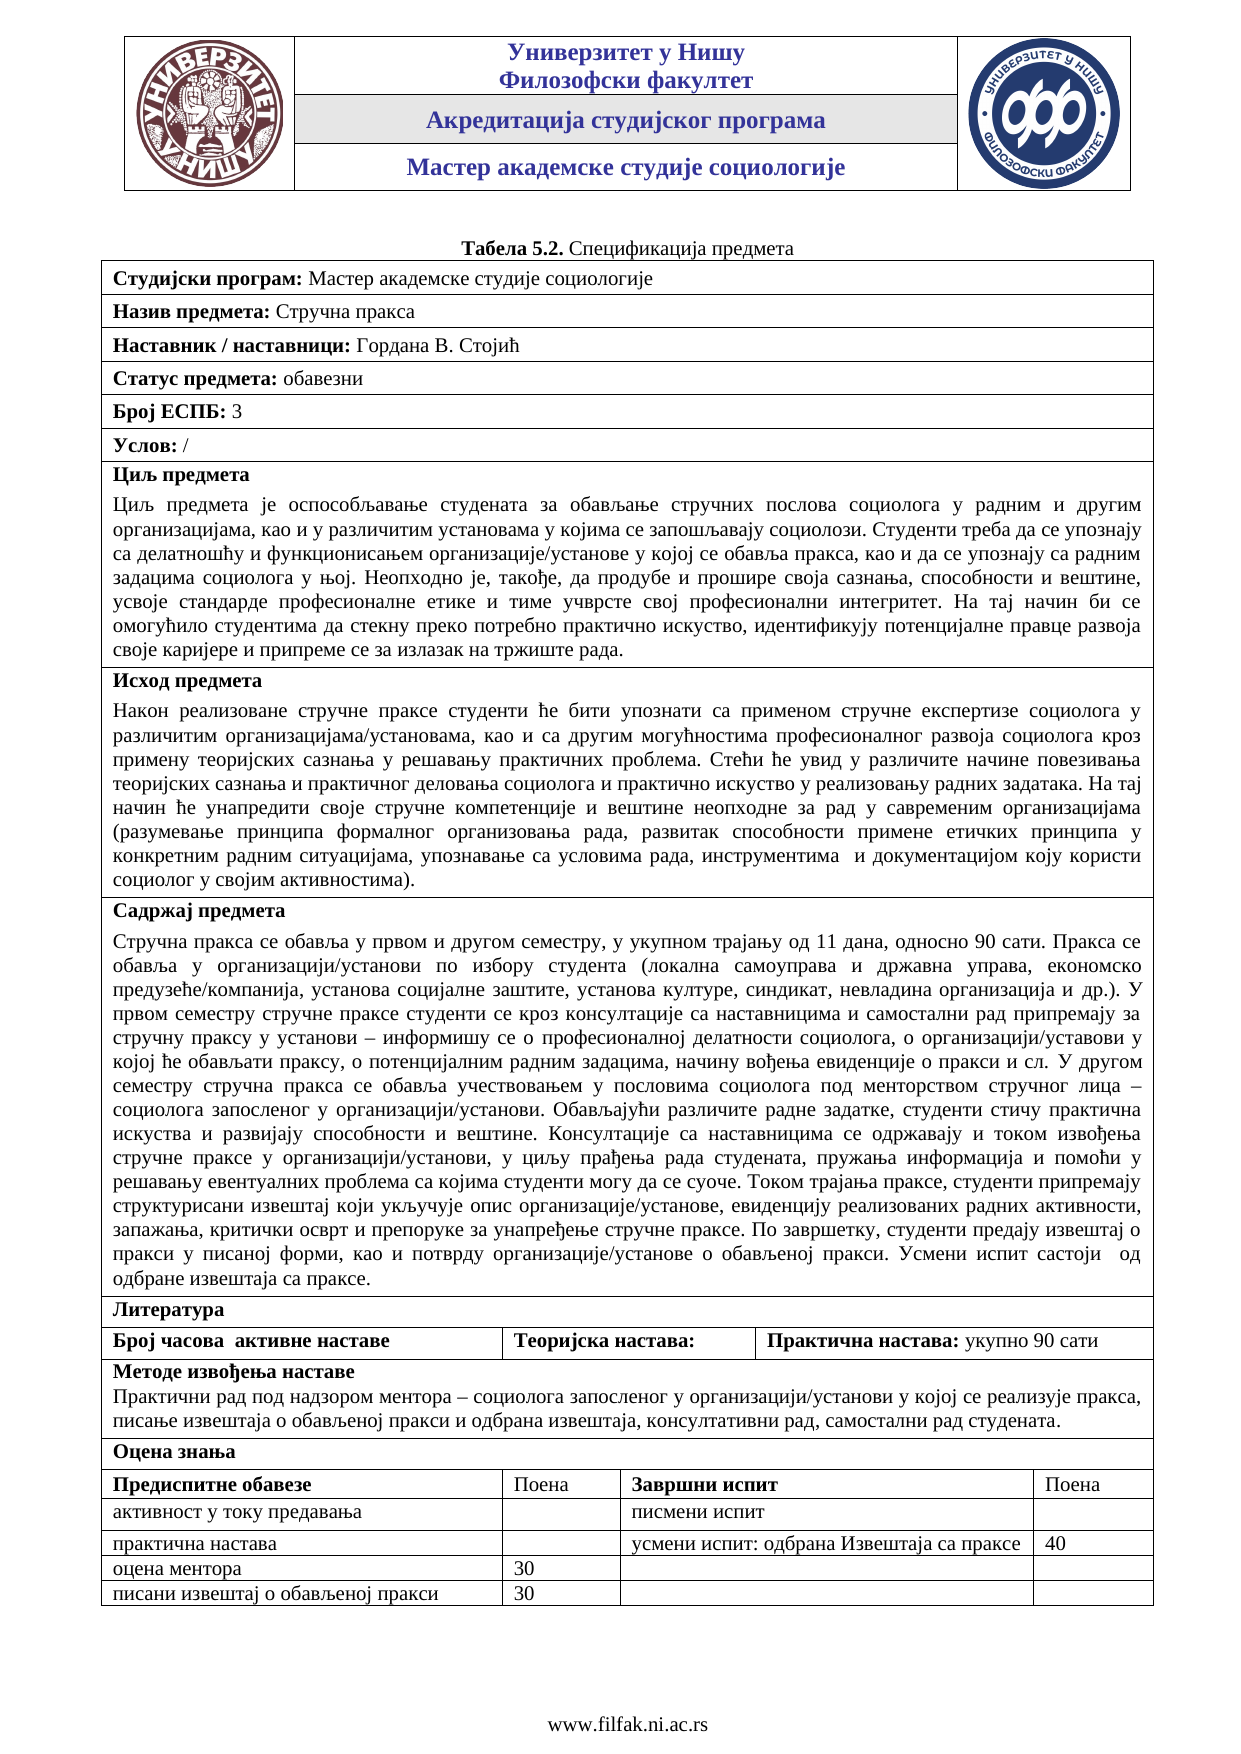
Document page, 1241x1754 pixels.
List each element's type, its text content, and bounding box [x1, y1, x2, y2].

text Табела 5.2. Спецификација предмета [44, 236, 1211, 260]
table_cell Услов: / [102, 429, 1153, 461]
table_cell Методе извођења наставе Практични рад под надзором ментора – социолога запосленог у организацији/установи у којој се реализује пракса, писање извештаја о обављеној пракси и одбрана извештаја, консултативни рад, самостални рад студената. [102, 1360, 1153, 1438]
table_cell [621, 1581, 1033, 1605]
table_cell [503, 1499, 620, 1529]
table_cell усмени испит: одбрана Извештаја са праксе [621, 1531, 1033, 1554]
table_cell активност у току предавања [102, 1499, 502, 1529]
table_header Студијски програм: Мастер академске студије социологије [102, 261, 1153, 294]
table_cell 30 [503, 1556, 620, 1580]
table_cell Литература [102, 1297, 1153, 1327]
table_cell [1034, 1581, 1153, 1605]
table_cell [621, 1556, 1033, 1580]
picture [136, 40, 283, 187]
table_cell [1034, 1556, 1153, 1580]
table_cell практична настава [102, 1531, 502, 1554]
picture [968, 38, 1120, 189]
table_cell Завршни испит [621, 1470, 1033, 1498]
table_cell Број ЕСПБ: 3 [102, 395, 1153, 428]
table_cell Практична настава: укупно 90 сати [756, 1328, 1153, 1358]
table_cell Исход предмета Након реализоване стручне праксе студенти ће бити упознати са применом стручне експертизе социолога у различитим организацијама/установама, као и са другим могућностима професионалног развоја социолога кроз примену теоријских сазнања у решавању практичних проблема. Стећи ће увид у различите начине повезивања теоријских сазнања и практичног деловања социолога и практично искуство у реализовању радних задатака. На тај начин ће унапредити своје стручне компетенције и вештине неопходне за рад у савременим организацијама (разумевање принципа формалног организовања рада, развитак способности примене етичких принципа у конкретним радним ситуацијама, упознавање са условима рада, инструментима и документацијом коју користи социолог у својим активностима). [102, 668, 1153, 897]
table_cell 30 [503, 1581, 620, 1605]
table_cell писмени испит [621, 1499, 1033, 1529]
table_cell Оцена знања [102, 1439, 1153, 1469]
table_cell Циљ предмета Циљ предмета је оспособљавање студената за обављање стручних послова социолога у радним и другим организацијама, као и у различитим установама у којима се запошљавају социолози. Студенти треба да се упознају са делатношћу и функционисањем организације/установе у којој се обавља пракса, као и да се упознају са радним задацима социолога у њој. Неопходно је, такође, да продубе и прошире своја сазнања, способности и вештине, усвоје стандарде професионалне етике и тиме учврсте свој професионални интегритет. На тај начин би се омогућило студентима да стекну преко потребно практично искуство, идентификују потенцијалне правце развоја своје каријере и припреме се за излазак на тржиште рада. [102, 462, 1153, 667]
table_cell [503, 1531, 620, 1554]
table_cell Назив предмета: Стручна пракса [102, 295, 1153, 327]
table_cell Статус предмета: обавезни [102, 362, 1153, 394]
table_cell Предиспитне обавезе [102, 1470, 502, 1498]
table_cell Поена [1034, 1470, 1153, 1498]
table_cell Наставник / наставници: Гордана В. Стојић [102, 328, 1153, 361]
table_cell 40 [1034, 1531, 1153, 1554]
table_cell Поена [503, 1470, 620, 1498]
table_cell oцена ментора [102, 1556, 502, 1580]
table_cell [1034, 1499, 1153, 1529]
table_cell Садржај предмета Стручна пракса се обавља у првом и другом семестру, у укупном трајању од 11 дана, односно 90 сати. Пракса се обавља у организацији/установи по избору студента (локална самоуправа и државна управа, економско предузеће/компанија, установа социјалне заштите, установа културе, синдикат, невладина организација и др.). У првом семестру стручне праксе студенти се кроз консултације са наставницима и самостални рад припремају за стручну праксу у установи – информишу се о професионалној делатности социолога, о организацији/уставови у којој ће обављати праксу, о потенцијалним радним задацима, начину вођења евиденције о пракси и сл. У другом семестру стручна пракса се обавља учествовањем у пословима социолога под менторством стручног лица – социолога запосленог у организацији/установи. Обављајући различите радне задатке, студенти стичу практична искуства и развијају способности и вештине. Консултације са наставницима се одржавају и током извођења стручне праксе у организацији/установи, у циљу прађења рада студенaта, пружања информација и помоћи у решавању евентуалних проблема са којима студенти могу да се суоче. Током трајања праксе, студенти припремају структурисани извештај који укључује опис организације/установе, евиденцију реализованих радних активности, запажања, критички осврт и препоруке за унапређење стручне праксе. По завршетку, студенти предају извештај о пракси у писаној форми, као и потврду организације/установе о обављеној пракси. Усмени испит састоји од одбране извештаја са праксе. [102, 898, 1153, 1296]
table_cell Теоријска настава: [503, 1328, 755, 1358]
table_cell Број часова активне наставе [102, 1328, 502, 1358]
table_cell писани извештај о обављеној пракси [102, 1581, 502, 1605]
